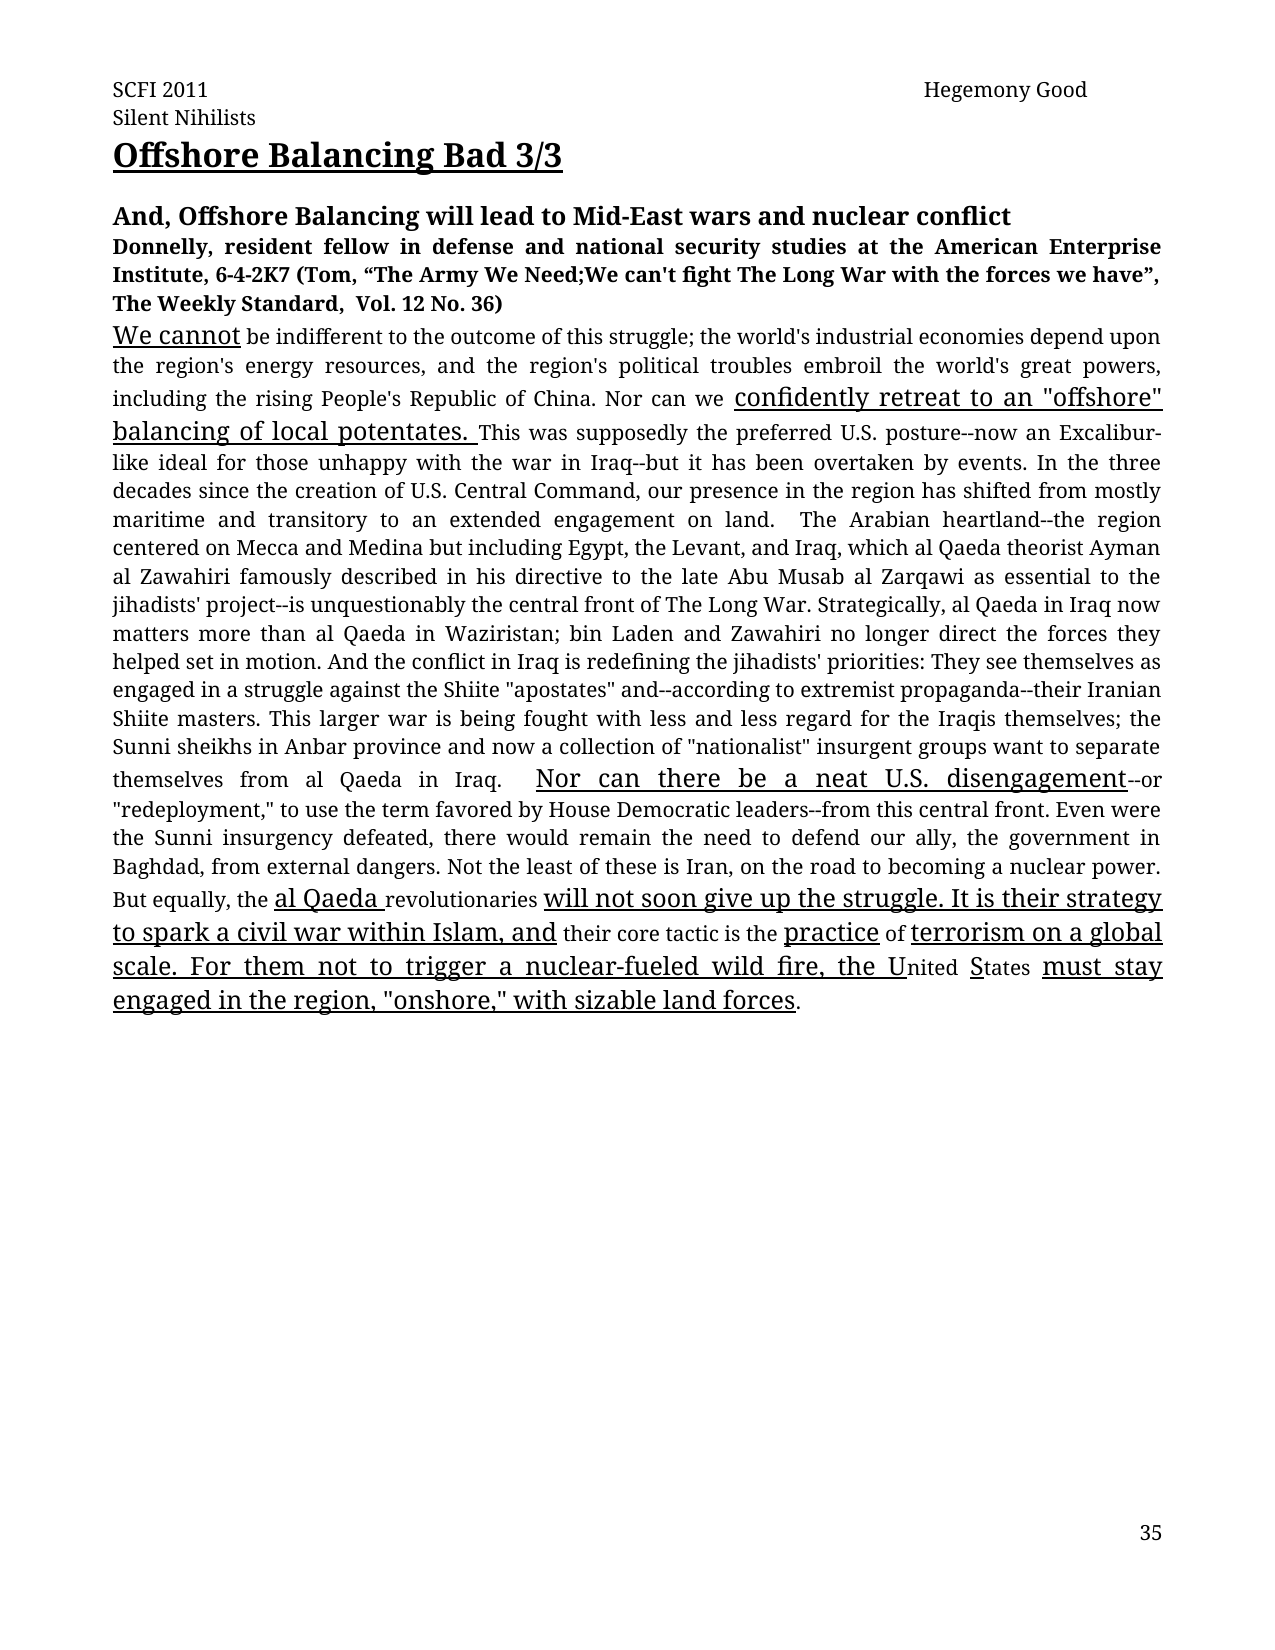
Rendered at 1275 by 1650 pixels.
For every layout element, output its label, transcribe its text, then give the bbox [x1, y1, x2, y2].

text We cannot be indifferent to the outcome of this struggle; the world's industrial economies depend upon the region's energy resources, and the region's political troubles embroil the world's great powers, including the rising People's Republic of China. Nor can we confidently retreat to an "offshore" balancing of local potentates. This was supposedly the preferred U.S. posture--now an Excalibur-like ideal for those unhappy with the war in Iraq--but it has been overtaken by events. In the three decades since the creation of U.S. Central Command, our presence in the region has shifted from mostly maritime and transitory to an extended engagement on land. The Arabian heartland--the region centered on Mecca and Medina but including Egypt, the Levant, and Iraq, which al Qaeda theorist Ayman al Zawahiri famously described in his directive to the late Abu Musab al Zarqawi as essential to the jihadists' project--is unquestionably the central front of The Long War. Strategically, al Qaeda in Iraq now matters more than al Qaeda in Waziristan; bin Laden and Zawahiri no longer direct the forces they helped set in motion. And the conflict in Iraq is redefining the jihadists' priorities: They see themselves as engaged in a struggle against the Shiite "apostates" and--according to extremist propaganda--their Iranian Shiite masters. This larger war is being fought with less and less regard for the Iraqis themselves; the Sunni sheikhs in Anbar province and now a collection of "nationalist" insurgent groups want to separate themselves from al Qaeda in Iraq. Nor can there be a neat U.S. disengagement--or "redeployment," to use the term favored by House Democratic leaders--from this central front. Even were the Sunni insurgency defeated, there would remain the need to defend our ally, the government in Baghdad, from external dangers. Not the least of these is Iran, on the road to becoming a nuclear power. But equally, the al Qaeda revolutionaries will not soon give up the struggle. It is their strategy to spark a civil war within Islam, and their core tactic is the practice of terrorism on a global scale. For them not to trigger a nuclear-fueled wild fire, the United States must stay engaged in the region, "onshore," with sizable land forces. [112, 317, 1162, 1017]
subtitle And, Offshore Balancing will lead to Mid-East wars and nuclear conflict [112, 198, 1162, 232]
text Donnelly, resident fellow in defense and national security studies at the American Enterprise Institute, 6-4-2K7 (Tom, “The Army We Need;We can't fight The Long War with the forces we have”, The Weekly Standard, Vol. 12 No. 36) [112, 232, 1162, 317]
text Offshore Balancing Bad 3/3 [112, 132, 1162, 177]
